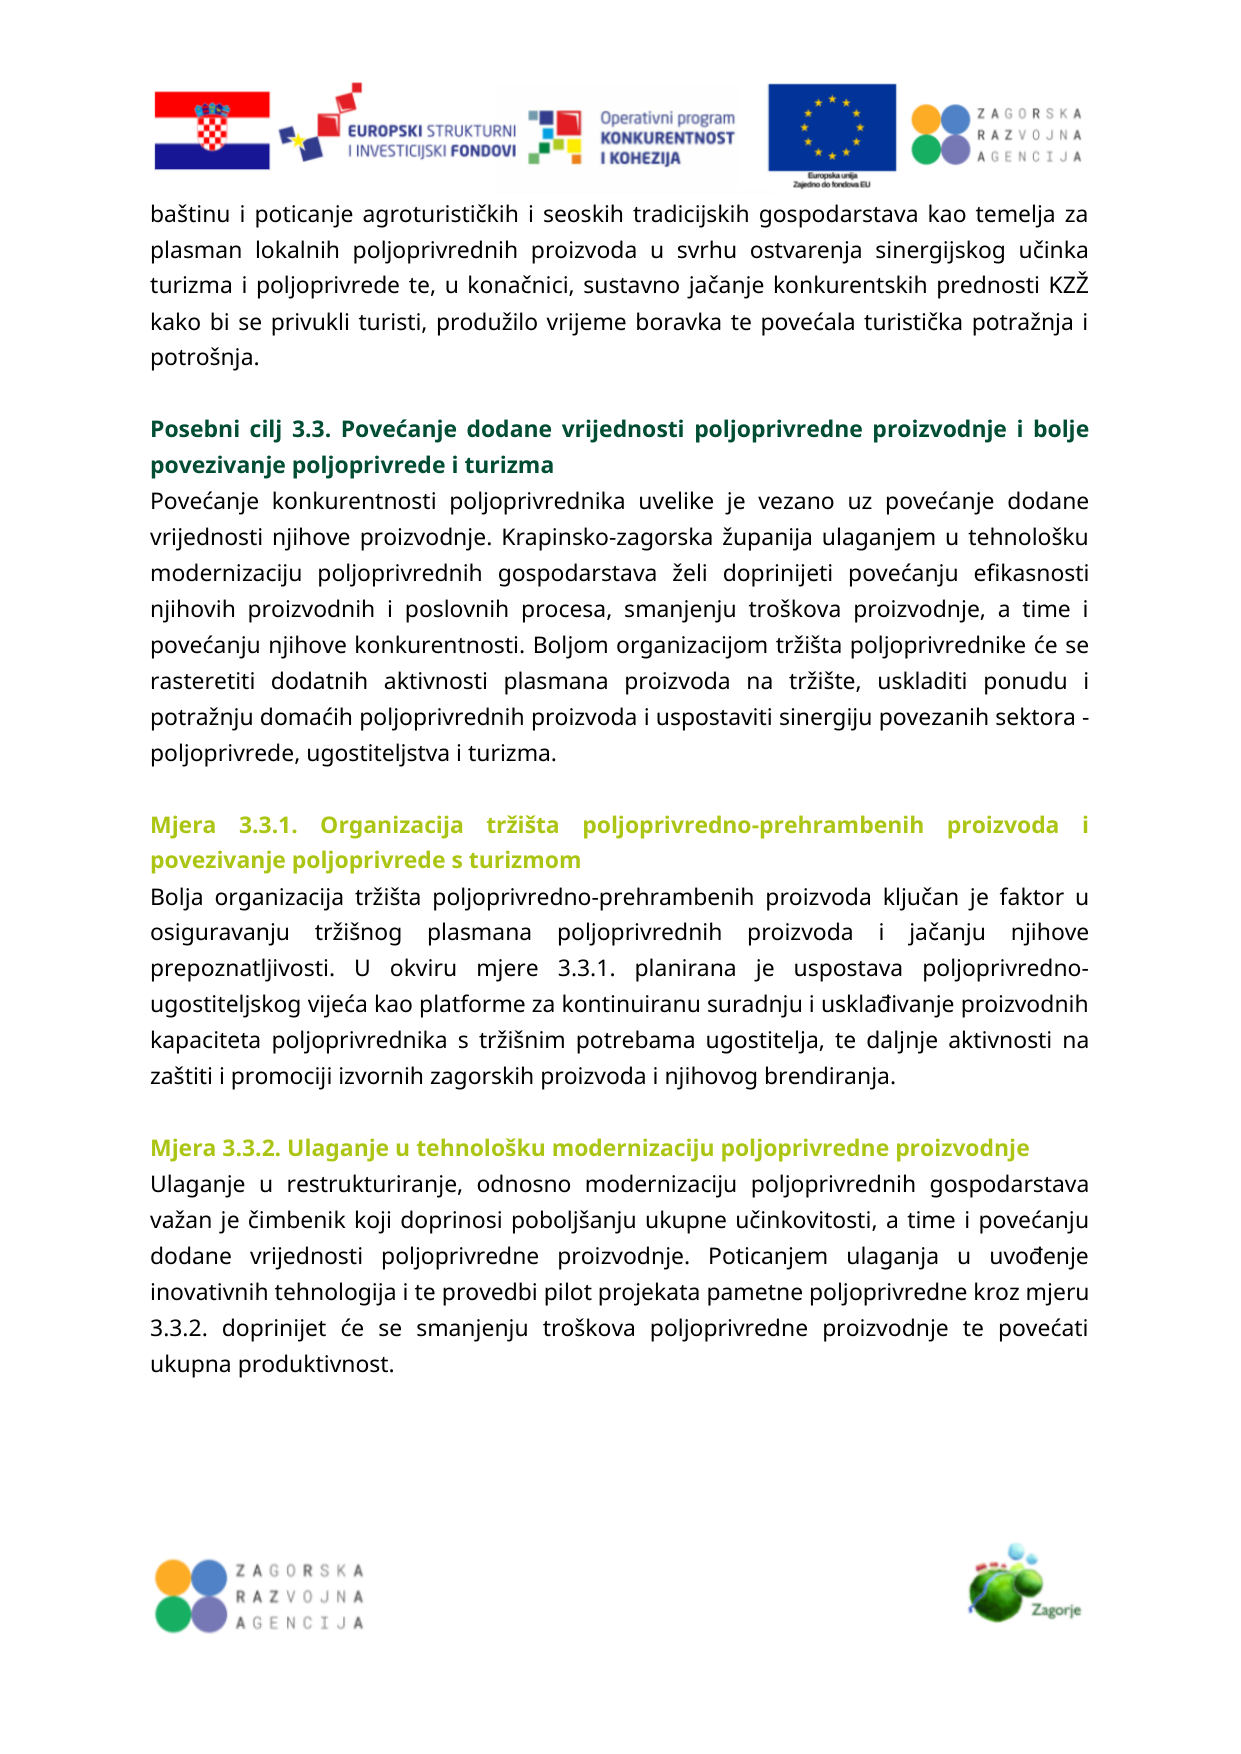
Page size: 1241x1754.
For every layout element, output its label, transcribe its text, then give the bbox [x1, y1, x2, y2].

text Bolja organizacija tržišta poljoprivredno-prehrambenih proizvoda ključan je faktor u osiguravanju tržišnog plasmana poljoprivrednih proizvoda i jačanju njihove prepoznatljivosti. U okviru mjere 3.3.1. planirana je uspostava poljoprivredno-ugostiteljskog vijeća kao platforme za kontinuiranu suradnju i usklađivanje proizvodnih kapaciteta poljoprivrednika s tržišnim potrebama ugostitelja, te daljnje aktivnosti na zaštiti i promociji izvornih zagorskih proizvoda i njihovog brendiranja. [150, 880, 1090, 1091]
picture [150, 75, 1091, 194]
picture [150, 1526, 1091, 1640]
text Mjera 3.3.1. Organizacija tržišta poljoprivredno-prehrambenih proizvoda i povezivanje poljoprivrede s turizmom [150, 808, 1090, 876]
text Ulaganje u restrukturiranje, odnosno modernizaciju poljoprivrednih gospodarstava važan je čimbenik koji doprinosi poboljšanju ukupne učinkovitosti, a time i povećanju dodane vrijednosti poljoprivredne proizvodnje. Poticanjem ulaganja u uvođenje inovativnih tehnologija i te provedbi pilot projekata pametne poljoprivredne kroz mjeru 3.3.2. doprinijet će se smanjenju troškova poljoprivredne proizvodnje te povećati ukupna produktivnost. [150, 1168, 1090, 1379]
text Posebni cilj 3.3. Povećanje dodane vrijednosti poljoprivredne proizvodnje i bolje povezivanje poljoprivrede i turizma [150, 413, 1090, 480]
text Mjera 3.3.2. Ulaganje u tehnološku modernizaciju poljoprivredne proizvodnje [150, 1132, 1090, 1163]
text Povećanje konkurentnosti poljoprivrednika uvelike je vezano uz povećanje dodane vrijednosti njihove proizvodnje. Krapinsko-zagorska županija ulaganjem u tehnološku modernizaciju poljoprivrednih gospodarstava želi doprinijeti povećanju efikasnosti njihovih proizvodnih i poslovnih procesa, smanjenju troškova proizvodnje, a time i povećanju njihove konkurentnosti. Boljom organizacijom tržišta poljoprivrednike će se rasteretiti dodatnih aktivnosti plasmana proizvoda na tržište, uskladiti ponudu i potražnju domaćih poljoprivrednih proizvoda i uspostaviti sinergiju povezanih sektora - poljoprivrede, ugostiteljstva i turizma. [150, 485, 1090, 768]
